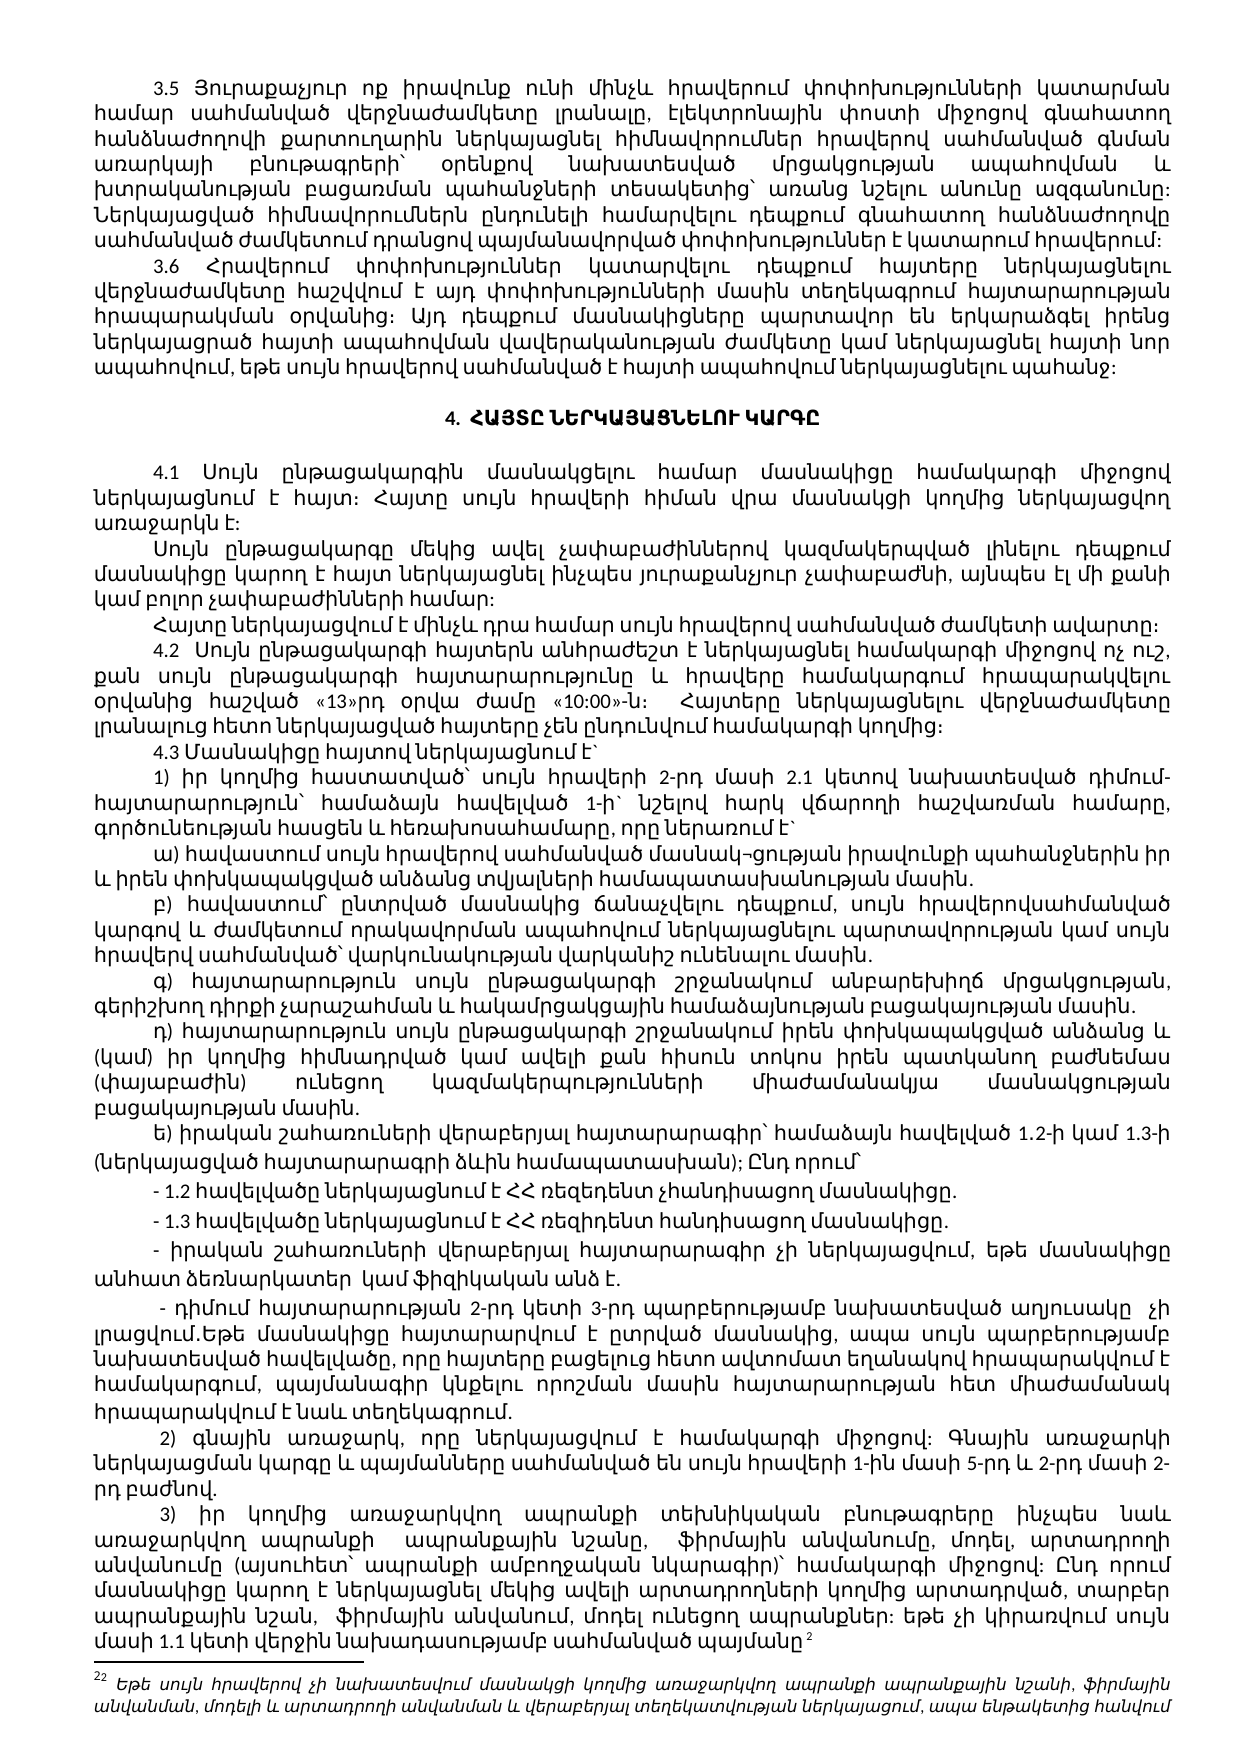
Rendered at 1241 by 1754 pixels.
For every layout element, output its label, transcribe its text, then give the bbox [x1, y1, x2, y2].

text 3) իր կողմից առաջարկվող ապրանքի տեխնիկական բնութագրերը ինչպես նաև առաջարկվող ապրանքի ապրանքային նշանը, ֆիրմային անվանումը, մոդել, արտադրողի անվանումը (այսուհետ՝ ապրանքի ամբողջական նկարագիր)՝ համակարգի միջոցով: Ընդ որում մասնակիցը կարող է ներկայացնել մեկից ավելի արտադրողների կողմից արտադրված, տարբեր ապրանքային նշան, ֆիրմային անվանում, մոդել ունեցող ապրանքներ: եթե չի կիրառվում սույն մասի 1.1 կետի վերջին նախադասությամբ սահմանված պայմանը 2 [94, 1501, 1171, 1654]
text - դիմում հայտարարության 2-րդ կետի 3-րդ պարբերությամբ նախատեսված աղյուսակը չի լրացվում․Եթե մասնակիցը հայտարարվում է ըտրված մասնակից, ապա սույն պարբերությամբ նախատեսված հավելվածը, որը հայտերը բացելուց հետո ավտոմատ եղանակով հրապարակվում է համակարգում, պայմանագիր կնքելու որոշման մասին հայտարարության հետ միաժամանակ հրապարակվում է նաև տեղեկագրում. [94, 1295, 1171, 1425]
text - 1.2 հավելվածը ներկայացնում է ՀՀ ռեզեդենտ չհանդիսացող մասնակիցը. [94, 1179, 1171, 1204]
text գ) հայտարարություն սույն ընթացակարգի շրջանակում անբարեխիղճ մրցակցության, գերիշխող դիրքի չարաշահման և հակամրցակցային համաձայնության բացակայության մասին. [94, 968, 1171, 1019]
text դ) հայտարարություն սույն ընթացակարգի շրջանակում իրեն փոխկապակցված անձանց և (կամ) իր կողմից հիմնադրված կամ ավելի քան հիսուն տոկոս իրեն պատկանող բաժնեմաս (փայաբաժին) ունեցող կազմակերպությունների միաժամանակյա մասնակցության բացակայության մասին. [94, 1019, 1171, 1120]
text 4.1 Սույն ընթացակարգին մասնակցելու համար մասնակիցը համակարգի միջոցով ներկայացնում է հայտ։ Հայտը սույն հրավերի հիման վրա մասնակցի կողմից ներկայացվող առաջարկն է: [94, 459, 1171, 536]
text - իրական շահառուների վերաբերյալ հայտարարագիր չի ներկայացվում, եթե մասնակիցը անհատ ձեռնարկատեր կամ ֆիզիկական անձ է. [94, 1237, 1171, 1292]
text - 1.3 հավելվածը ներկայացնում է ՀՀ ռեզիդենտ հանդիսացող մասնակիցը. [94, 1208, 1171, 1233]
text 4.3 Մասնակիցը հայտով ներկայացնում է` [94, 739, 1171, 764]
text ե) իրական շահառուների վերաբերյալ հայտարարագիր՝ համաձայն հավելված 1․2-ի կամ 1.3-ի (ներկայացված հայտարարագրի ձևին համապատասխան); Ընդ որում՝ [94, 1120, 1171, 1175]
text բ) հավաստում՝ ընտրված մասնակից ճանաչվելու դեպքում, սույն հրավերովսահմանված կարգով և ժամկետում որակավորման ապահովում ներկայացնելու պարտավորության կամ սույն հրավերվ սահմանված՝ վարկունակության վարկանիշ ունենալու մասին. [94, 892, 1171, 968]
text ա) հավաստում սույն հրավերով սահմանված մասնակ¬ցության իրավունքի պահանջներին իր և իրեն փոխկապակցված անձանց տվյալների համապատասխանության մասին. [94, 841, 1171, 892]
text Հայտը ներկայացվում է մինչև դրա համար սույն հրավերով սահմանված ժամկետի ավարտը։ [94, 612, 1171, 637]
text 3.6 Հրավերում փոփոխություններ կատարվելու դեպքում հայտերը ներկայացնելու վերջնաժամկետը հաշվվում է այդ փոփոխությունների մասին տեղեկագրում հայտարարության հրապարակման օրվանից։ Այդ դեպքում մասնակիցները պարտավոր են երկարաձգել իրենց ներկայացրած հայտի ապահովման վավերականության ժամկետը կամ ներկայացնել հայտի նոր ապահովում, եթե սույն հրավերով սահմանված է հայտի ապահովում ներկայացնելու պահանջ: [94, 253, 1171, 380]
text Սույն ընթացակարգը մեկից ավել չափաբաժիններով կազմակերպված լինելու դեպքում մասնակիցը կարող է հայտ ներկայացնել ինչպես յուրաքանչյուր չափաբաժնի, այնպես էլ մի քանի կամ բոլոր չափաբաժինների համար: [94, 536, 1171, 612]
text 4.2 Սույն ընթացակարգի հայտերն անհրաժեշտ է ներկայացնել համակարգի միջոցով ոչ ուշ, քան սույն ընթացակարգի հայտարարությունը և հրավերը համակարգում հրապարակվելու օրվանից հաշված «13»րդ օրվա ժամը «10:00»-ն։ Հայտերը ներկայացնելու վերջնաժամկետը լրանալուց հետո ներկայացված հայտերը չեն ընդունվում համակարգի կողմից։ [94, 637, 1171, 739]
text 4. ՀԱՅՏԸ ՆԵՐԿԱՅԱՑՆԵԼՈՒ ԿԱՐԳԸ [94, 405, 1171, 431]
text 3.5 Յուրաքաչյուր ոք իրավունք ունի մինչև հրավերում փոփոխությունների կատարման համար սահմանված վերջնաժամկետը լրանալը, էլեկտրոնային փոստի միջոցով գնահատող հանձնաժողովի քարտուղարին ներկայացնել հիմնավորումներ հրավերով սահմանված գնման առարկայի բնութագրերի՝ օրենքով նախատեսված մրցակցության ապահովման և խտրականության բացառման պահանջների տեսակետից՝ առանց նշելու անունը ազգանունը: Ներկայացված հիմնավորումներն ընդունելի համարվելու դեպքում գնահատող հանձնաժողովը սահմանված ժամկետում դրանցով պայմանավորված փոփոխություններ է կատարում հրավերում: [94, 75, 1171, 253]
text 1) իր կողմից հաստատված՝ սույն հրավերի 2-րդ մասի 2.1 կետով նախատեսված դիմում-հայտարարություն՝ համաձայն հավելված 1-ի` նշելով հարկ վճարողի հաշվառման համարը, գործունեության հասցեն և հեռախոսահամարը, որը ներառում է` [94, 764, 1171, 841]
text 2) գնային առաջարկ, որը ներկայացվում է համակարգի միջոցով: Գնային առաջարկի ներկայացման կարգը և պայմանները սահմանված են սույն հրավերի 1-ին մասի 5-րդ և 2-րդ մասի 2-րդ բաժնով. [94, 1425, 1171, 1501]
